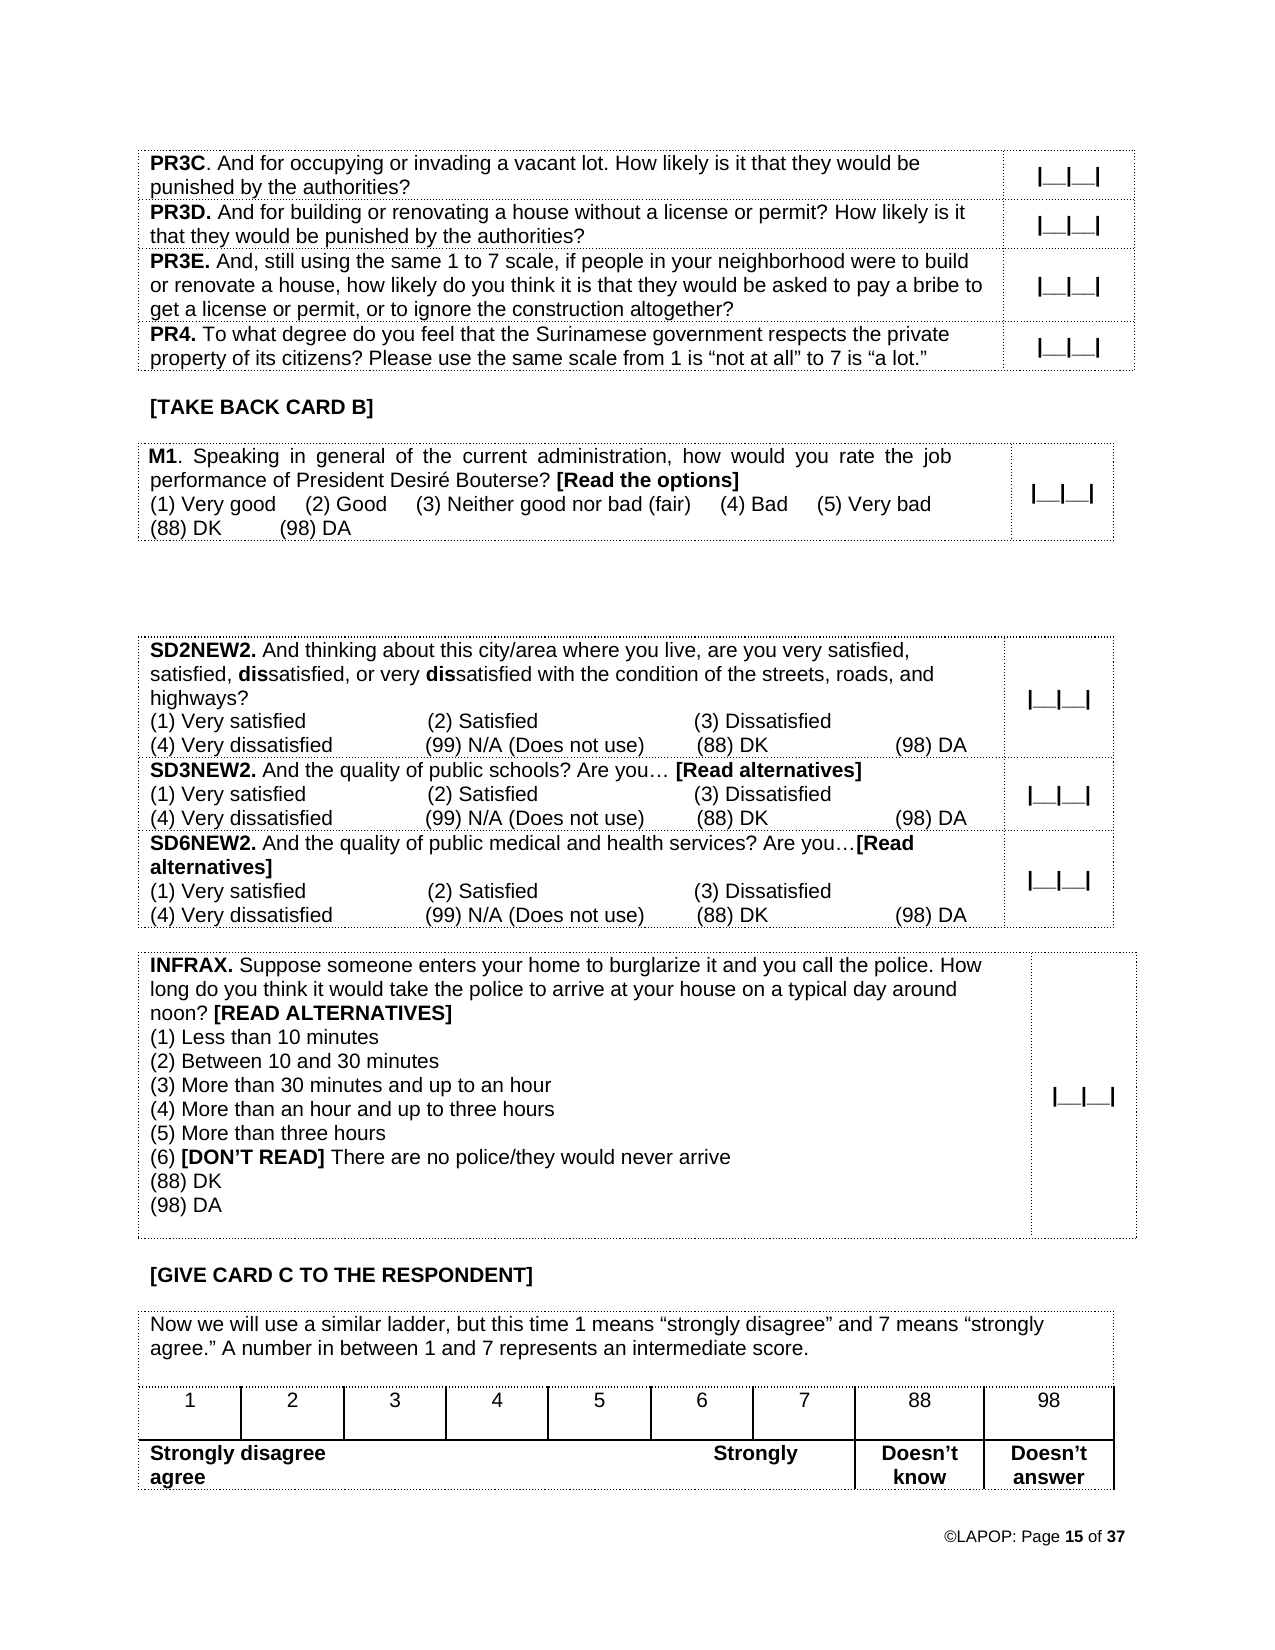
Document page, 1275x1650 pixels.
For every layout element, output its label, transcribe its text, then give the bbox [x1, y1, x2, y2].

table_cell 5 [549, 1386, 650, 1439]
table_cell 2 [242, 1386, 343, 1439]
table_cell 4 [447, 1386, 547, 1439]
table_header |__|__| [1011, 443, 1114, 539]
table_cell PR4. To what degree do you feel that the Surinamese government respects the private property of its citizens? Please use the same scale from 1 is “not at all” to 7 is “a lot.” [139, 321, 1003, 370]
table_cell |__|__| [1003, 150, 1134, 199]
table_cell |__|__| [1003, 248, 1134, 321]
table_cell |__|__| [1003, 199, 1134, 248]
table_header Now we will use a similar ladder, but this time 1 means “strongly disagree” and 7 means “strongly agree.” A number in between 1 and 7 represents an intermediate score. [139, 1311, 1114, 1386]
table_cell 1 [139, 1386, 240, 1439]
table_cell PR3E. And, still using the same 1 to 7 scale, if people in your neighborhood were to build or renovate a house, how likely do you think it is that they would be asked to pay a bribe to get a license or permit, or to ignore the construction altogether? [139, 248, 1003, 321]
table_cell Doesn’t know [856, 1441, 983, 1489]
text [Take Back Card B] [150, 395, 1125, 419]
table_header INFRAX. Suppose someone enters your home to burglarize it and you call the police. How long do you think it would take the police to arrive at your house on a typical day around noon? [READ ALTERNATIVES] (1) Less than 10 minutes (2) Between 10 and 30 minutes (3) More than 30 minutes and up to an hour (4) More than an hour and up to three hours (5) More than three hours (6) [DON’T READ] There are no police/they would never arrive (88) DK (98) DA [139, 952, 1031, 1237]
table_cell PR3C. And for occupying or invading a vacant lot. How likely is it that they would be punished by the authorities? [139, 150, 1003, 199]
table_header |__|__| [1004, 636, 1114, 757]
table_cell |__|__| [1004, 830, 1114, 927]
table_cell 3 [345, 1386, 445, 1439]
table_cell |__|__| [1003, 321, 1134, 370]
table_cell |__|__| [1004, 757, 1114, 830]
table_cell SD6NEW2. And the quality of public medical and health services? Are you…[Read alternatives] (1) Very satisfied (2) Satisfied (3) Dissatisfied (4) Very dissatisfied (99) N/A (Does not use) (88) DK (98) DA [139, 830, 1004, 927]
table_cell PR3D. And for building or renovating a house without a license or permit? How likely is it that they would be punished by the authorities? [139, 199, 1003, 248]
table_cell Doesn’t answer [985, 1441, 1113, 1489]
table_header |__|__| [1031, 952, 1136, 1237]
table_cell Strongly disagree Strongly agree [139, 1441, 854, 1489]
table_header SD2NEW2. And thinking about this city/area where you live, are you very satisfied, satisfied, dissatisfied, or very dissatisfied with the condition of the streets, roads, and highways? (1) Very satisfied (2) Satisfied (3) Dissatisfied (4) Very dissatisfied (99) N/A (Does not use) (88) DK (98) DA [139, 636, 1004, 757]
table_header M1. Speaking in general of the current administration, how would you rate the job performance of President Desiré Bouterse? [Read the options] (1) Very good (2) Good (3) Neither good nor bad (fair) (4) Bad (5) Very bad (88) DK (98) DA [139, 443, 1011, 539]
table_cell 88 [856, 1386, 983, 1439]
table_cell 6 [652, 1386, 752, 1439]
table_cell 98 [985, 1386, 1113, 1439]
table_cell SD3NEW2. And the quality of public schools? Are you… [Read alternatives] (1) Very satisfied (2) Satisfied (3) Dissatisfied (4) Very dissatisfied (99) N/A (Does not use) (88) DK (98) DA [139, 757, 1004, 830]
table_cell 7 [754, 1386, 854, 1439]
text [Give card C TO THE RESPONDENT] [150, 1263, 1125, 1287]
